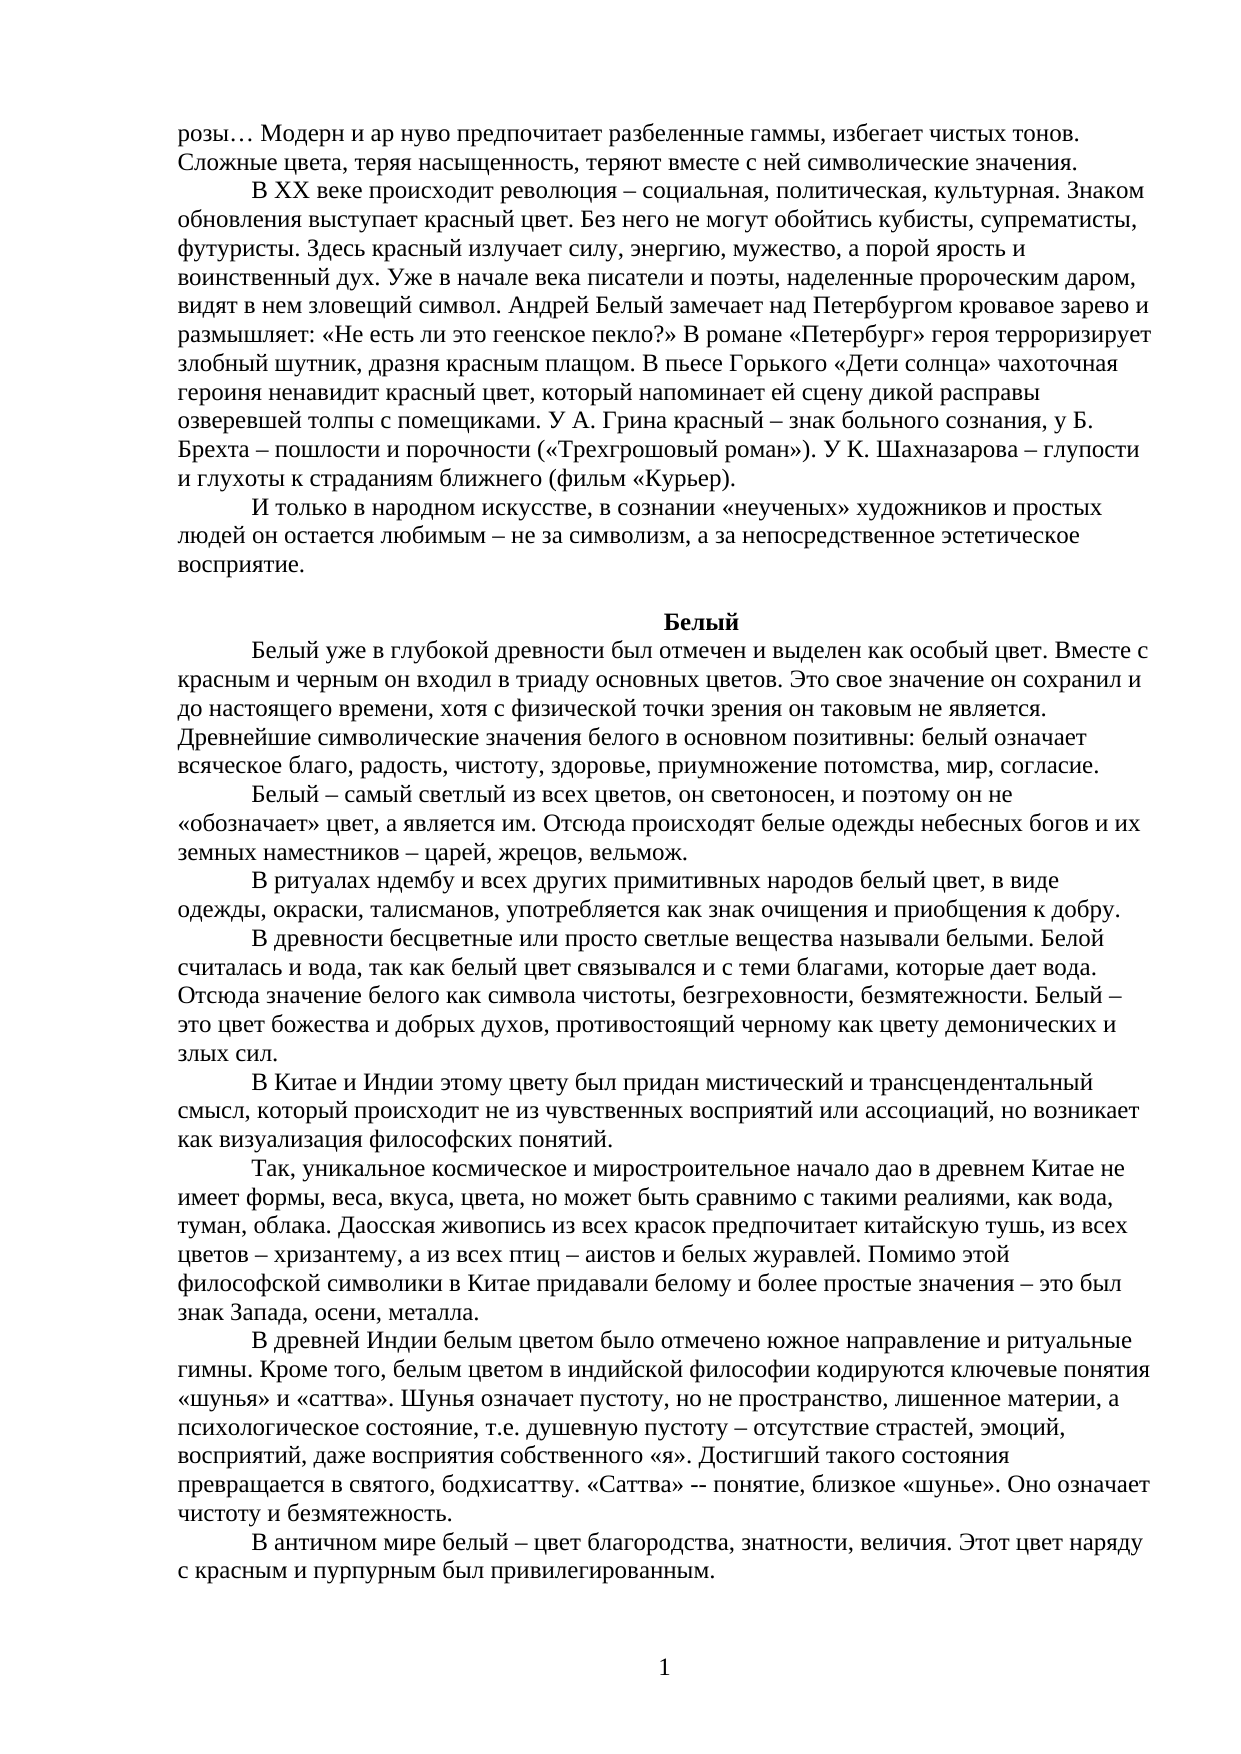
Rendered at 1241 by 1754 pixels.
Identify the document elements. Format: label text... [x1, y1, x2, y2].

text Белый [177, 607, 1152, 636]
text В древней Индии белым цветом было отмечено южное направление и ритуальные гимны. Кроме того, белым цветом в индийской философии кодируются ключевые понятия «шунья» и «саттва». Шунья означает пустоту, но не пространство, лишенное материи, а психологическое состояние, т.е. душевную пустоту – отсутствие страстей, эмоций, восприятий, даже восприятия собственного «я». Достигший такого состояния превращается в святого, бодхисаттву. «Саттва» -- понятие, близкое «шунье». Оно означает чистоту и безмятежность. [177, 1326, 1152, 1527]
text В античном мире белый – цвет благородства, знатности, величия. Этот цвет наряду с красным и пурпурным был привилегированным. [177, 1527, 1152, 1584]
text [177, 118, 1152, 176]
text Белый – самый светлый из всех цветов, он светоносен, и поэтому он не «обозначает» цвет, а является им. Отсюда происходят белые одежды небесных богов и их земных наместников – царей, жрецов, вельмож. [177, 779, 1152, 866]
text Белый уже в глубокой древности был отмечен и выделен как особый цвет. Вместе с красным и черным он входил в триаду основных цветов. Это свое значение он сохранил и до настоящего времени, хотя с физической точки зрения он таковым не является. Древнейшие символические значения белого в основном позитивны: белый означает всяческое благо, радость, чистоту, здоровье, приумножение потомства, мир, согласие. [177, 636, 1152, 779]
text В XX веке происходит революция – социальная, политическая, культурная. Знаком обновления выступает красный цвет. Без него не могут обойтись кубисты, супрематисты, футуристы. Здесь красный излучает силу, энергию, мужество, а порой ярость и воинственный дух. Уже в начале века писатели и поэты, наделенные пророческим даром, видят в нем зловещий символ. Андрей Белый замечает над Петербургом кровавое зарево и размышляет: «Не есть ли это геенское пекло?» В романе «Петербург» героя терроризирует злобный шутник, дразня красным плащом. В пьесе Горького «Дети солнца» чахоточная героиня ненавидит красный цвет, который напоминает ей сцену дикой расправы озверевшей толпы с помещиками. У А. Грина красный – знак больного сознания, у Б. Брехта – пошлости и порочности («Трехгрошовый роман»). У К. Шахназарова – глупости и глухоты к страданиям ближнего (фильм «Курьер). [177, 176, 1152, 492]
text В древности бесцветные или просто светлые вещества называли белыми. Белой считалась и вода, так как белый цвет связывался и с теми благами, которые дает вода. Отсюда значение белого как символа чистоты, безгреховности, безмятежности. Белый – это цвет божества и добрых духов, противостоящий черному как цвету демонических и злых сил. [177, 923, 1152, 1067]
text В ритуалах ндембу и всех других примитивных народов белый цвет, в виде одежды, окраски, талисманов, употребляется как знак очищения и приобщения к добру. [177, 866, 1152, 923]
text В Китае и Индии этому цвету был придан мистический и трансцендентальный смысл, который происходит не из чувственных восприятий или ассоциаций, но возникает как визуализация философских понятий. [177, 1067, 1152, 1153]
text Так, уникальное космическое и миростроительное начало дао в древнем Китае не имеет формы, веса, вкуса, цвета, но может быть сравнимо с такими реалиями, как вода, туман, облака. Даосская живопись из всех красок предпочитает китайскую тушь, из всех цветов – хризантему, а из всех птиц – аистов и белых журавлей. Помимо этой философской символики в Китае придавали белому и более простые значения – это был знак Запада, осени, металла. [177, 1153, 1152, 1326]
text И только в народном искусстве, в сознании «неученых» художников и простых людей он остается любимым – не за символизм, а за непосредственное эстетическое восприятие. [177, 492, 1152, 578]
